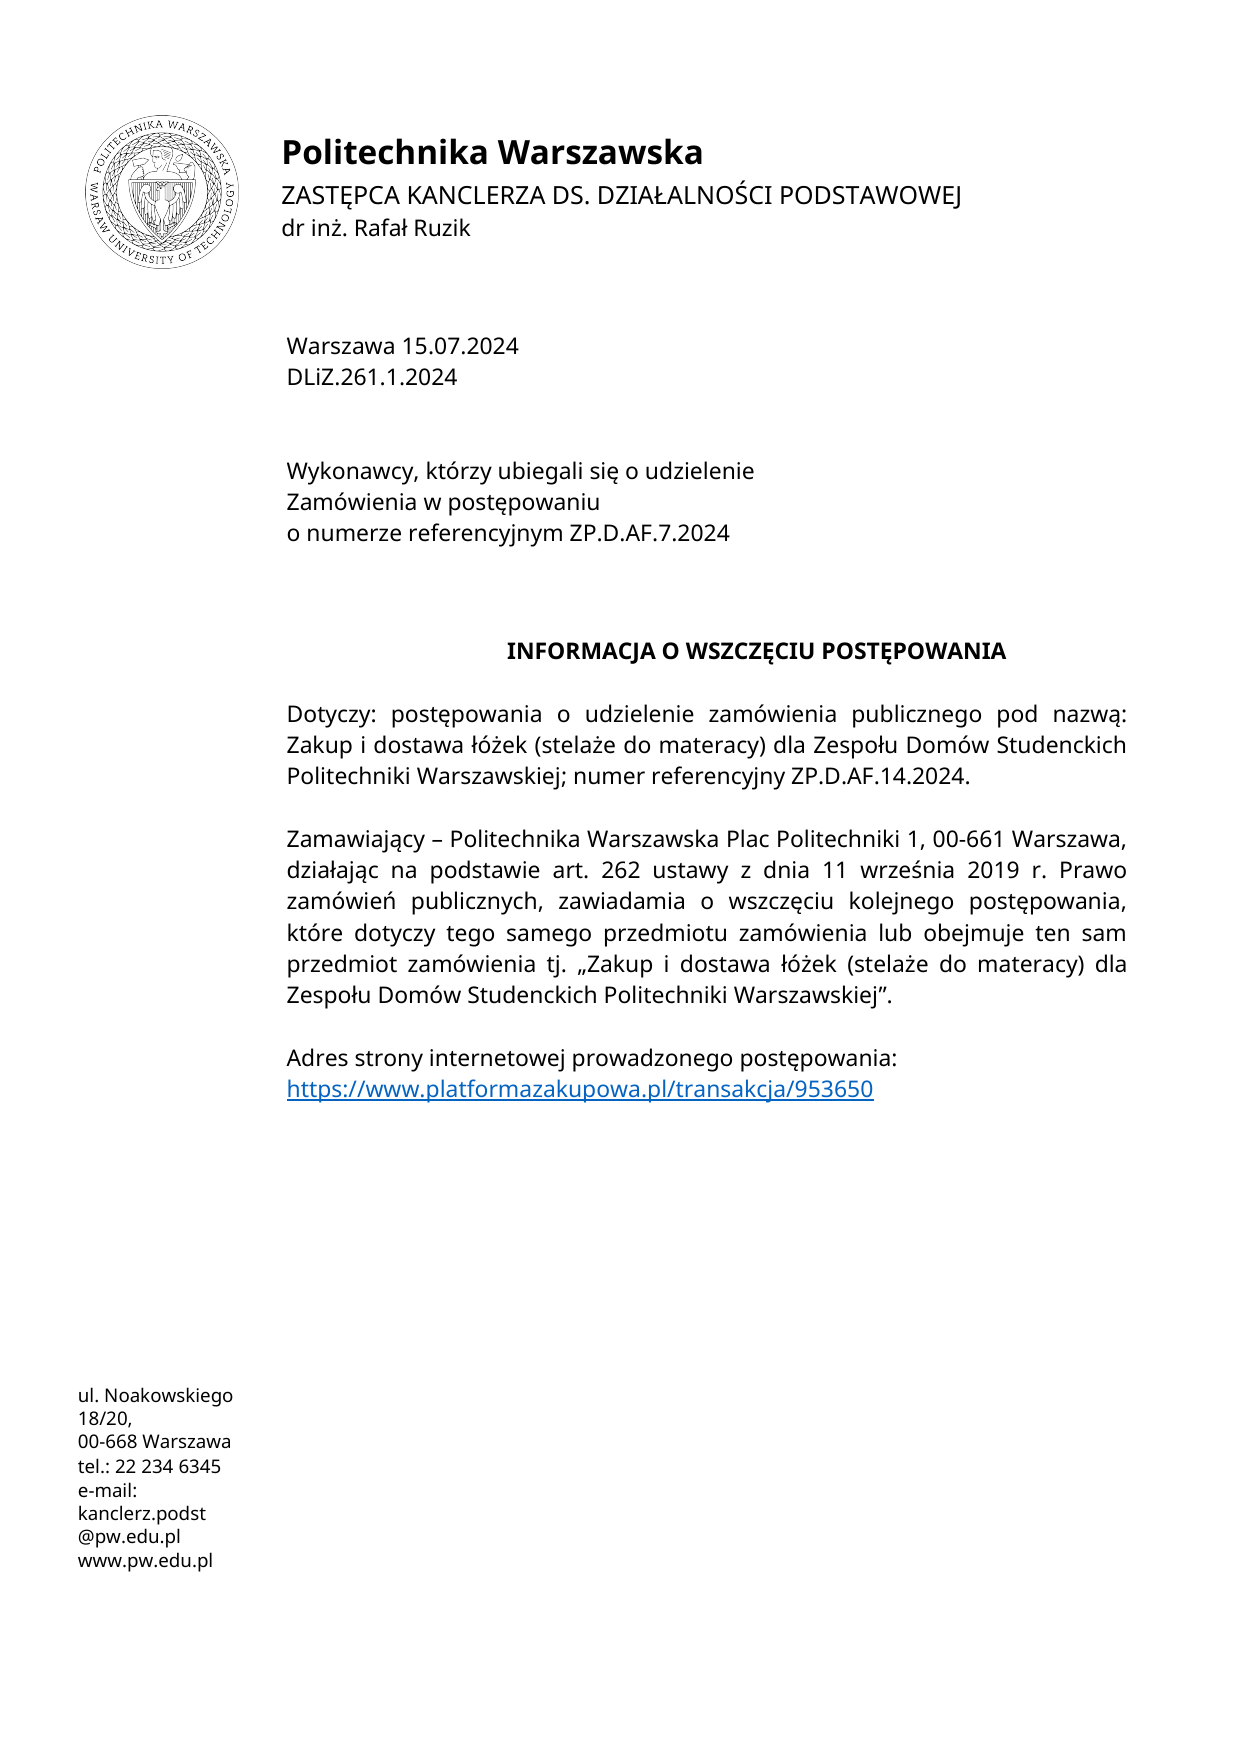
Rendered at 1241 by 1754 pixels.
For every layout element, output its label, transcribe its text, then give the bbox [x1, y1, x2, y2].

text Warszawa 15.07.2024 [286, 330, 1128, 361]
text Adres strony internetowej prowadzonego postępowania: [286, 1042, 1128, 1073]
text DLiZ.261.1.2024 [286, 361, 1128, 392]
text https://www.platformazakupowa.pl/transakcja/953650 [286, 1073, 1128, 1104]
text Dotyczy: postępowania o udzielenie zamówienia publicznego pod nazwą: Zakup i dostawa łóżek (stelaże do materacy) dla Zespołu Domów Studenckich Politechniki Warszawskiej; numer referencyjny ZP.D.AF.14.2024. [286, 698, 1128, 792]
text Zamawiający – Politechnika Warszawska Plac Politechniki 1, 00-661 Warszawa, działając na podstawie art. 262 ustawy z dnia 11 września 2019 r. Prawo zamówień publicznych, zawiadamia o wszczęciu kolejnego postępowania, które dotyczy tego samego przedmiotu zamówienia lub obejmuje ten sam przedmiot zamówienia tj. „Zakup i dostawa łóżek (stelaże do materacy) dla Zespołu Domów Studenckich Politechniki Warszawskiej”. [286, 823, 1128, 1010]
text INFORMACJA O WSZCZĘCIU POSTĘPOWANIA [286, 635, 1128, 667]
text Zamówienia w postępowaniu [286, 486, 1128, 517]
text o numerze referencyjnym ZP.D.AF.7.2024 [286, 517, 1128, 549]
picture [85, 115, 239, 269]
text Wykonawcy, którzy ubiegali się o udzielenie [286, 455, 1128, 486]
